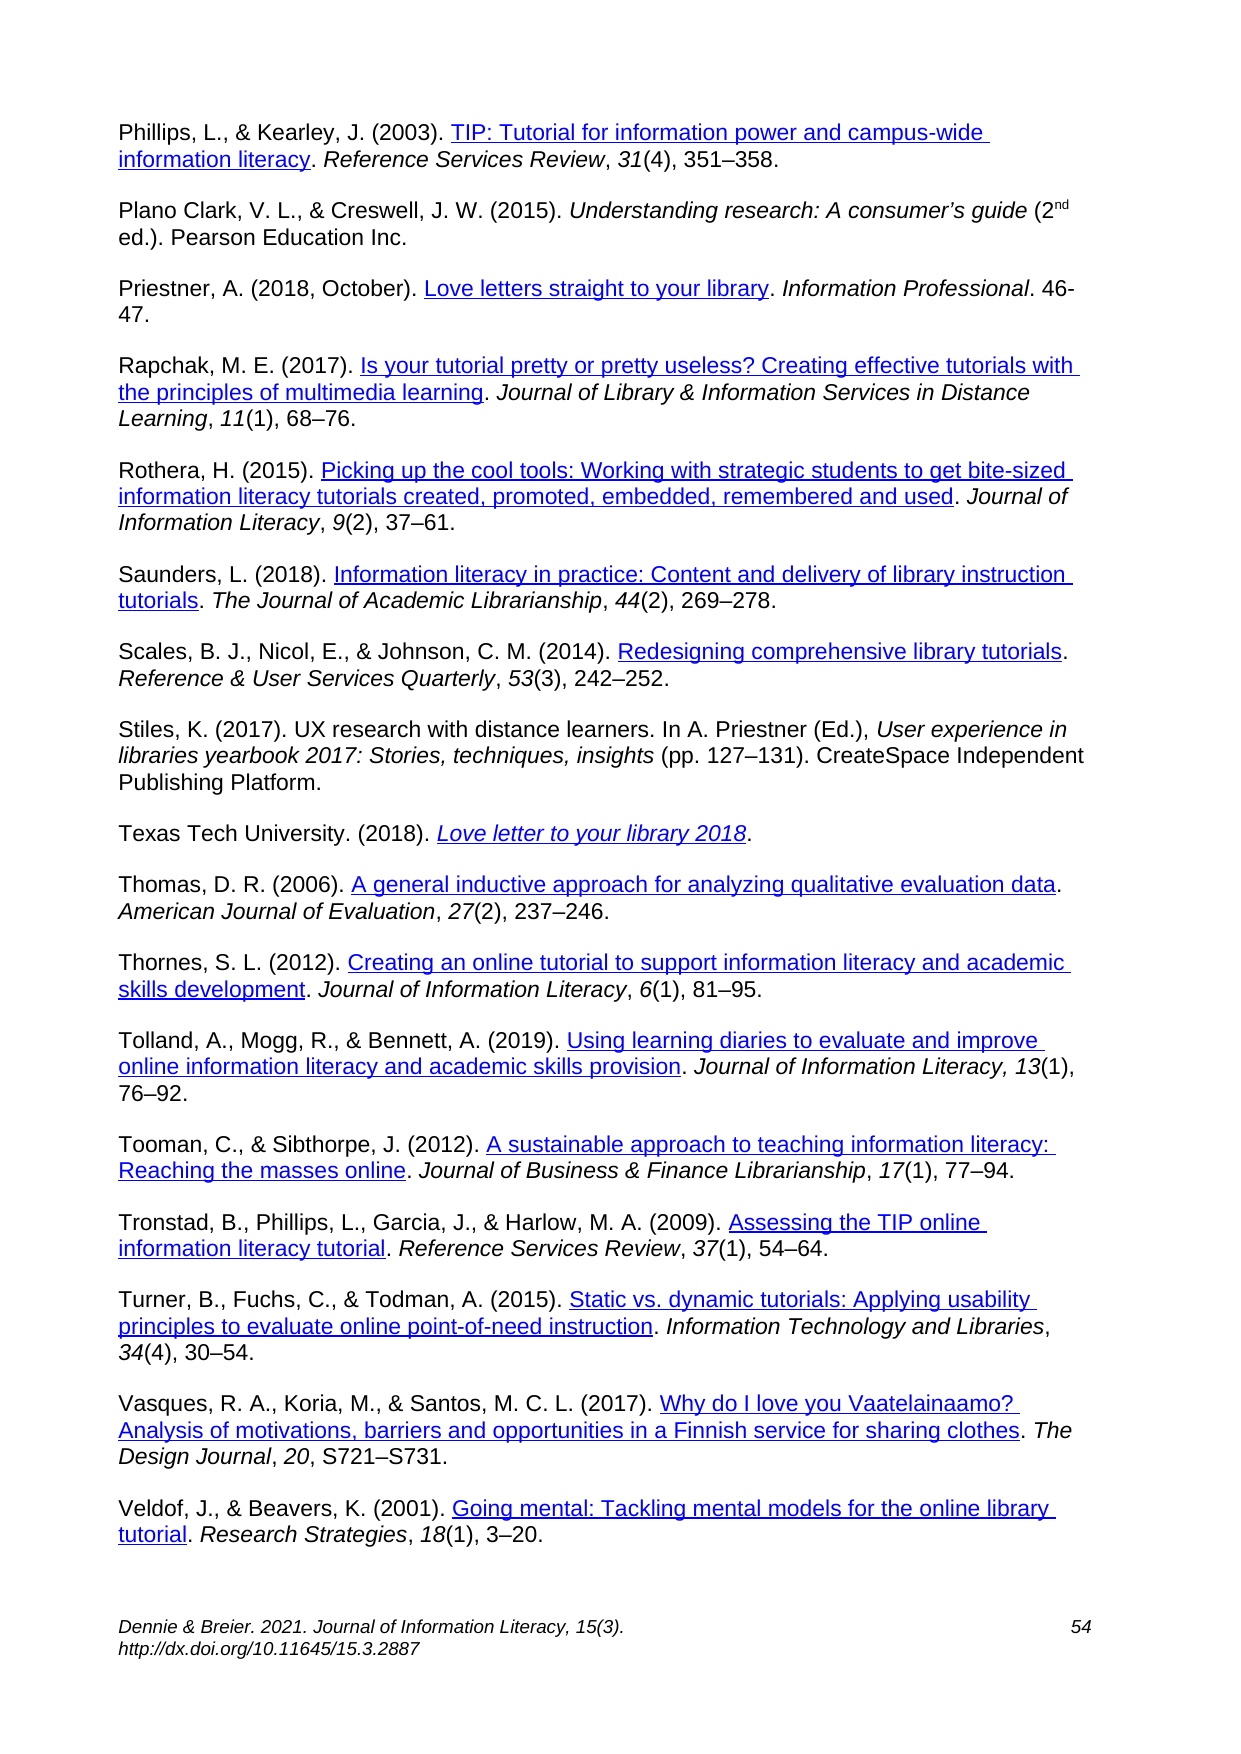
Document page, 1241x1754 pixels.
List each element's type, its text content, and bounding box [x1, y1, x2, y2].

text Priestner, A. (2018, October). Love letters straight to your library. Information Professional. 46-47. [118, 275, 1092, 327]
text Thomas, D. R. (2006). A general inductive approach for analyzing qualitative evaluation data. American Journal of Evaluation, 27(2), 237–246. [118, 871, 1092, 924]
text Tronstad, B., Phillips, L., Garcia, J., & Harlow, M. A. (2009). Assessing the TIP online information literacy tutorial. Reference Services Review, 37(1), 54–64. [118, 1209, 1092, 1261]
text Tooman, C., & Sibthorpe, J. (2012). A sustainable approach to teaching information literacy: Reaching the masses online. Journal of Business & Finance Librarianship, 17(1), 77–94. [118, 1131, 1092, 1184]
text Stiles, K. (2017). UX research with distance learners. In A. Priestner (Ed.), User experience in libraries yearbook 2017: Stories, techniques, insights (pp. 127–131). CreateSpace Independent Publishing Platform. [118, 716, 1092, 795]
text Texas Tech University. (2018). Love letter to your library 2018. [118, 820, 1092, 846]
text Scales, B. J., Nicol, E., & Johnson, C. M. (2014). Redesigning comprehensive library tutorials. Reference & User Services Quarterly, 53(3), 242–252. [118, 638, 1092, 691]
text Vasques, R. A., Koria, M., & Santos, M. C. L. (2017). Why do I love you Vaatelainaamo? Analysis of motivations, barriers and opportunities in a Finnish service for sharing clothes. The Design Journal, 20, S721–S731. [118, 1390, 1092, 1469]
text Phillips, L., & Kearley, J. (2003). TIP: Tutorial for information power and campus‐wide information literacy. Reference Services Review, 31(4), 351–358. [118, 118, 1092, 172]
text Rapchak, M. E. (2017). Is your tutorial pretty or pretty useless? Creating effective tutorials with the principles of multimedia learning. Journal of Library & Information Services in Distance Learning, 11(1), 68–76. [118, 352, 1092, 432]
text Tolland, A., Mogg, R., & Bennett, A. (2019). Using learning diaries to evaluate and improve online information literacy and academic skills provision. Journal of Information Literacy, 13(1), 76–92. [118, 1027, 1092, 1106]
text Turner, B., Fuchs, C., & Todman, A. (2015). Static vs. dynamic tutorials: Applying usability principles to evaluate online point-of-need instruction. Information Technology and Libraries, 34(4), 30–54. [118, 1286, 1092, 1365]
text Veldof, J., & Beavers, K. (2001). Going mental: Tackling mental models for the online library tutorial. Research Strategies, 18(1), 3–20. [118, 1494, 1092, 1547]
text Saunders, L. (2018). Information literacy in practice: Content and delivery of library instruction tutorials. The Journal of Academic Librarianship, 44(2), 269–278. [118, 561, 1092, 613]
text Plano Clark, V. L., & Creswell, J. W. (2015). Understanding research: A consumer’s guide (2nd ed.). Pearson Education Inc. [118, 197, 1092, 250]
text Rothera, H. (2015). Picking up the cool tools: Working with strategic students to get bite-sized information literacy tutorials created, promoted, embedded, remembered and used. Journal of Information Literacy, 9(2), 37–61. [118, 457, 1092, 536]
text Thornes, S. L. (2012). Creating an online tutorial to support information literacy and academic skills development. Journal of Information Literacy, 6(1), 81–95. [118, 949, 1092, 1002]
